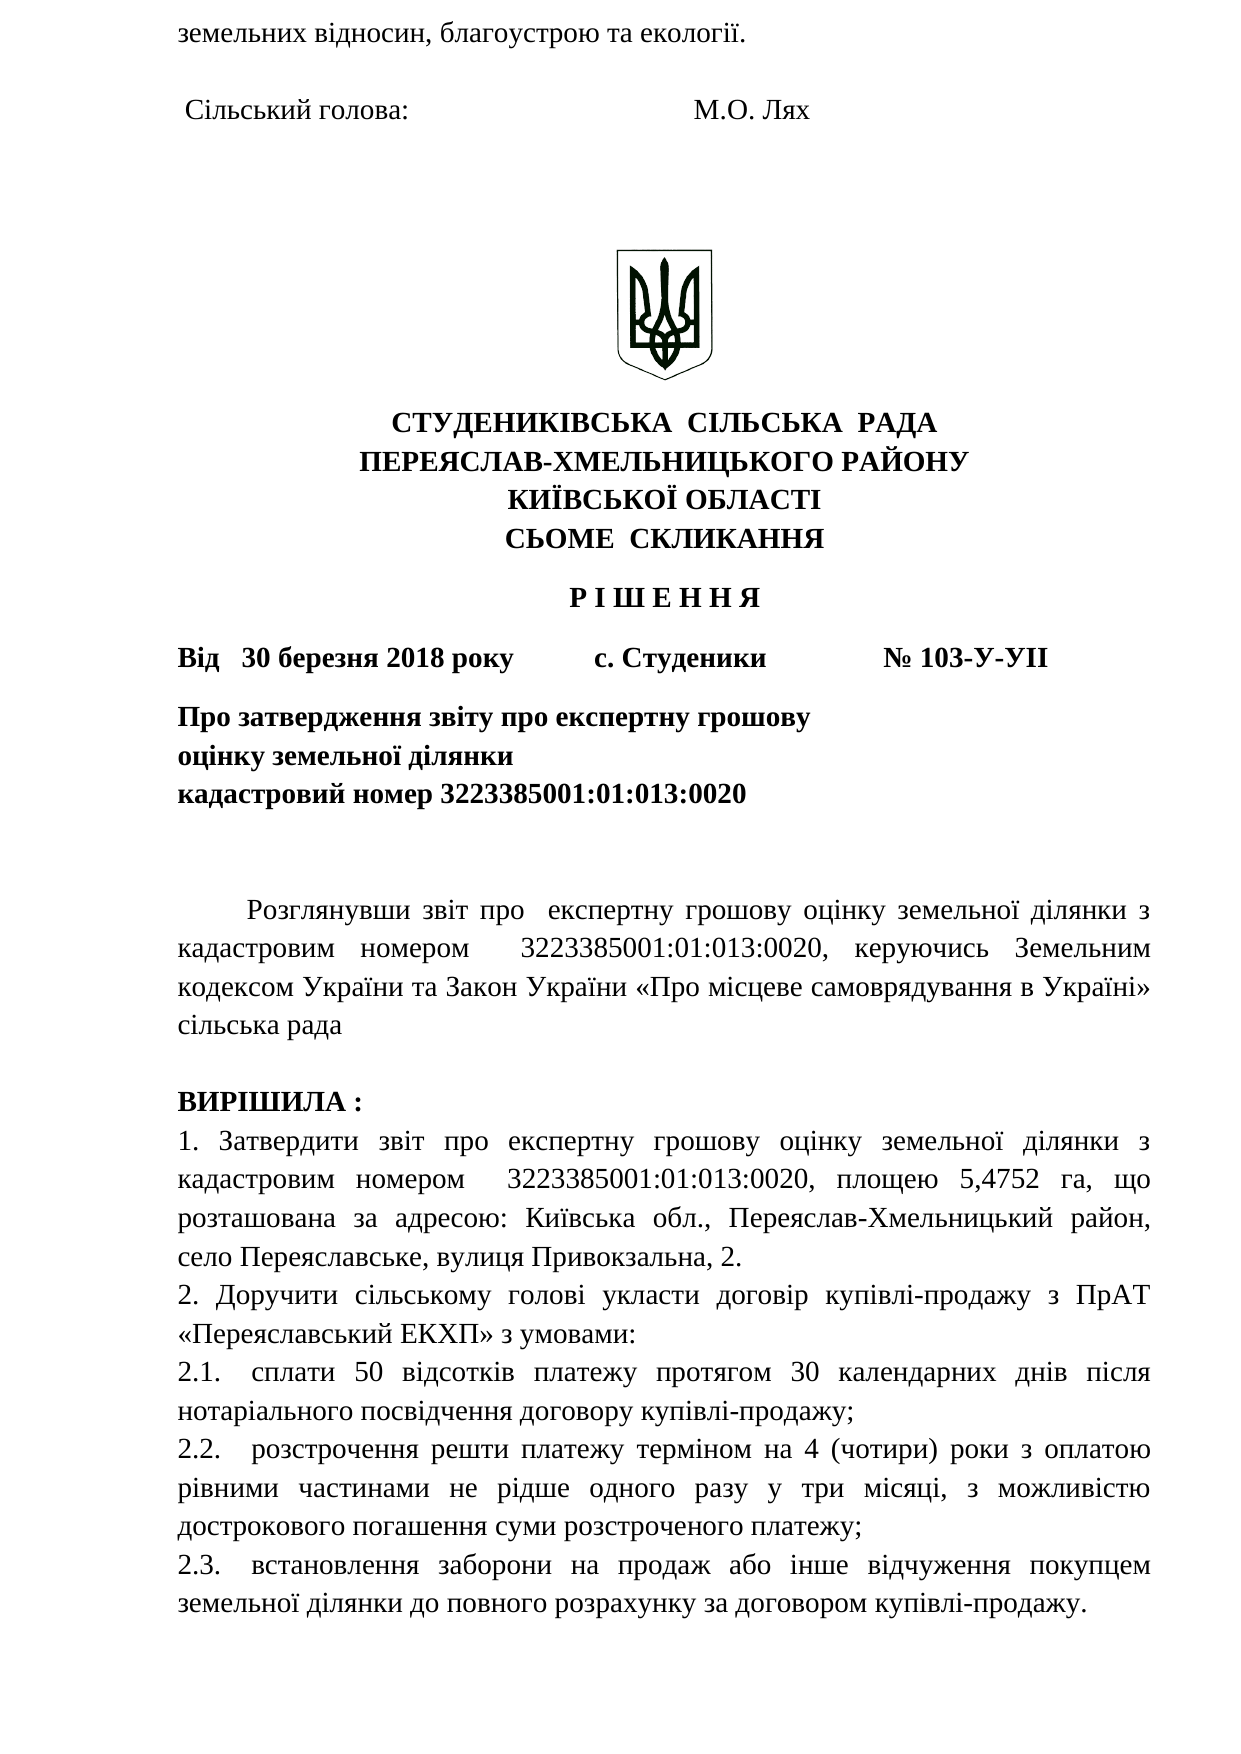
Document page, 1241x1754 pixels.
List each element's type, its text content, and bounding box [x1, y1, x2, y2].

text 2.2. розстрочення решти платежу терміном на 4 (чотири) роки з оплатою рівними частинами не рідше одного разу у три місяці, з можливістю дострокового погашення суми розстроченого платежу; [177, 1431, 1152, 1542]
text Сільський голова: М.О. Лях [177, 92, 1152, 125]
text СЬОМЕ СКЛИКАННЯ [177, 521, 1152, 554]
text Р І Ш Е Н Н Я [177, 580, 1152, 614]
text СТУДЕНИКІВСЬКА СІЛЬСЬКА РАДА [177, 405, 1152, 439]
text оцінку земельної ділянки [177, 738, 1152, 771]
text Про затвердження звіту про експертну грошову [177, 699, 1152, 733]
text 1. Затвердити звіт про експертну грошову оцінку земельної ділянки з кадастровим номером 3223385001:01:013:0020, площею 5,4752 га, що розташована за адресою: Київська обл., Переяслав-Хмельницький район, село Переяславське, вулиця Привокзальна, 2. [177, 1123, 1152, 1272]
text земельних відносин, благоустрою та екології. [177, 15, 1152, 48]
text ВИРІШИЛА : [177, 1084, 1152, 1118]
text кадастровий номер 3223385001:01:013:0020 [177, 776, 1152, 810]
picture [616, 249, 713, 381]
text Розглянувши звіт про експертну грошову оцінку земельної ділянки з кадастровим номером 3223385001:01:013:0020, керуючись Земельним кодексом України та Закон України «Про місцеве самоврядування в Україні» сільська рада [177, 892, 1152, 1041]
text 2.1. сплати 50 відсотків платежу протягом 30 календарних днів після нотаріального посвідчення договору купівлі-продажу; [177, 1354, 1152, 1426]
text 2. Доручити сільському голові укласти договір купівлі-продажу з ПрАТ «Переяславський ЕКХП» з умовами: [177, 1277, 1152, 1349]
text ПЕРЕЯСЛАВ-ХМЕЛЬНИЦЬКОГО РАЙОНУ КИЇВСЬКОЇ ОБЛАСТІ [177, 444, 1152, 516]
text 2.3. встановлення заборони на продаж або інше відчуження покупцем земельної ділянки до повного розрахунку за договором купівлі-продажу. [177, 1547, 1152, 1619]
text Від 30 березня 2018 року с. Студеники № 103-У-УІІ [177, 640, 1152, 673]
